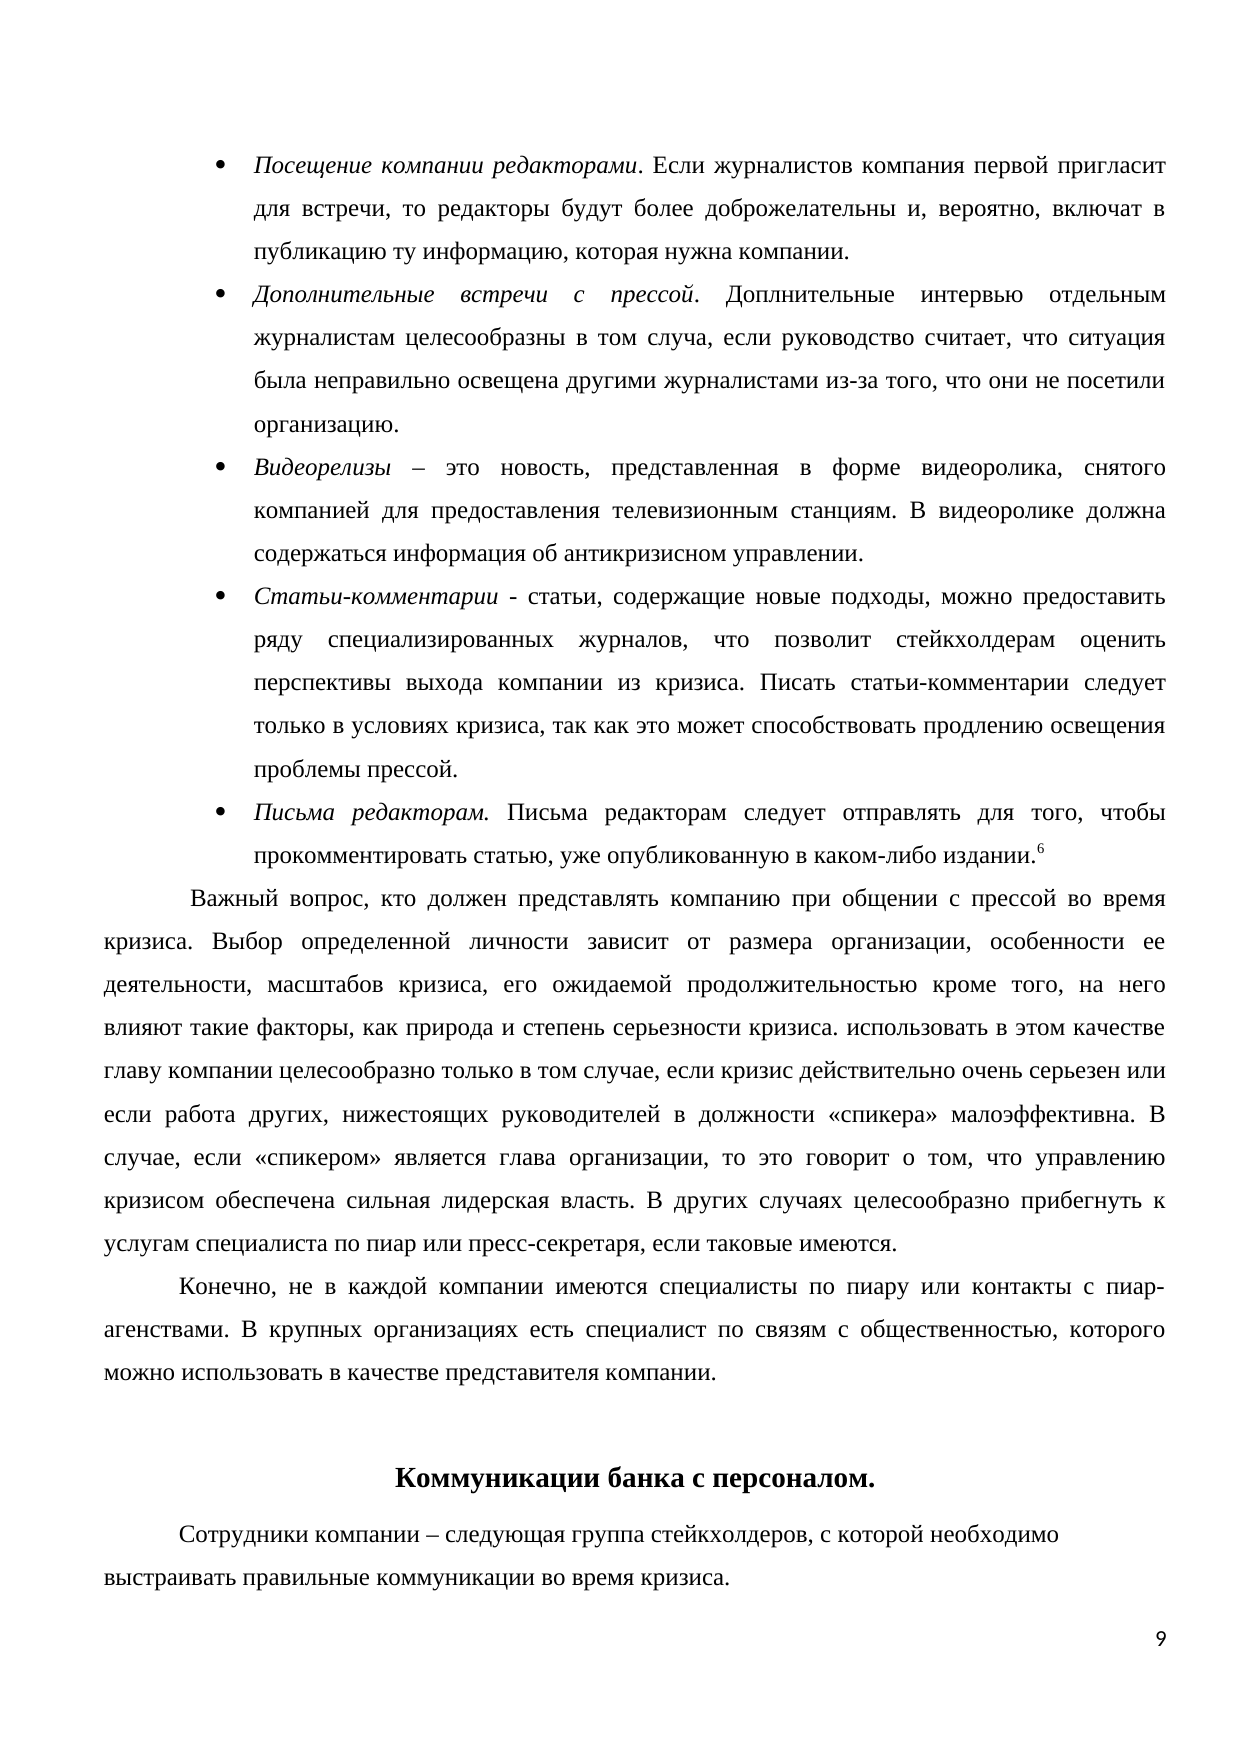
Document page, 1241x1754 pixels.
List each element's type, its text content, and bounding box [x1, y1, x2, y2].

text Конечно, не в каждой компании имеются специалисты по пиару или контакты с пиар-агенствами. В крупных организациях есть специалист по связям с общественностью, которого можно использовать в качестве представителя компании. [103, 1271, 1167, 1386]
list Дополнительные встречи с прессой. Доплнительные интервью отдельным журналистам целесообразны в том случа, если руководство считает, что ситуация была неправильно освещена другими журналистами из-за того, что они не посетили организацию. [216, 279, 1167, 437]
list Видеорелизы – это новость, представленная в форме видеоролика, снятого компанией для предоставления телевизионным станциям. В видеоролике должна содержаться информация об антикризисном управлении. [216, 452, 1167, 567]
list Посещение компании редакторами. Если журналистов компания первой пригласит для встречи, то редакторы будут более доброжелательны и, вероятно, включат в публикацию ту информацию, которая нужна компании. [216, 150, 1167, 265]
list Письма редакторам. Письма редакторам следует отправлять для того, чтобы прокомментировать статью, уже опубликованную в каком-либо издании.6 [216, 797, 1167, 869]
list Статьи-комментарии - статьи, содержащие новые подходы, можно предоставить ряду специализированных журналов, что позволит стейкхолдерам оценить перспективы выхода компании из кризиса. Писать статьи-комментарии следует только в условиях кризиса, так как это может способствовать продлению освещения проблемы прессой. [216, 581, 1167, 782]
text Коммуникации банка с персоналом. [103, 1460, 1167, 1493]
text Сотрудники компании – следующая группа стейкхолдеров, с которой необходимо выстраивать правильные коммуникации во время кризиса. [103, 1519, 1167, 1591]
text Важный вопрос, кто должен представлять компанию при общении с прессой во время кризиса. Выбор определенной личности зависит от размера организации, особенности ее деятельности, масштабов кризиса, его ожидаемой продолжительностью кроме того, на него влияют такие факторы, как природа и степень серьезности кризиса. использовать в этом качестве главу компании целесообразно только в том случае, если кризис действительно очень серьезен или если работа других, нижестоящих руководителей в должности «спикера» малоэффективна. В случае, если «спикером» является глава организации, то это говорит о том, что управлению кризисом обеспечена сильная лидерская власть. В других случаях целесообразно прибегнуть к услугам специалиста по пиар или пресс-секретаря, если таковые имеются. [103, 883, 1167, 1257]
